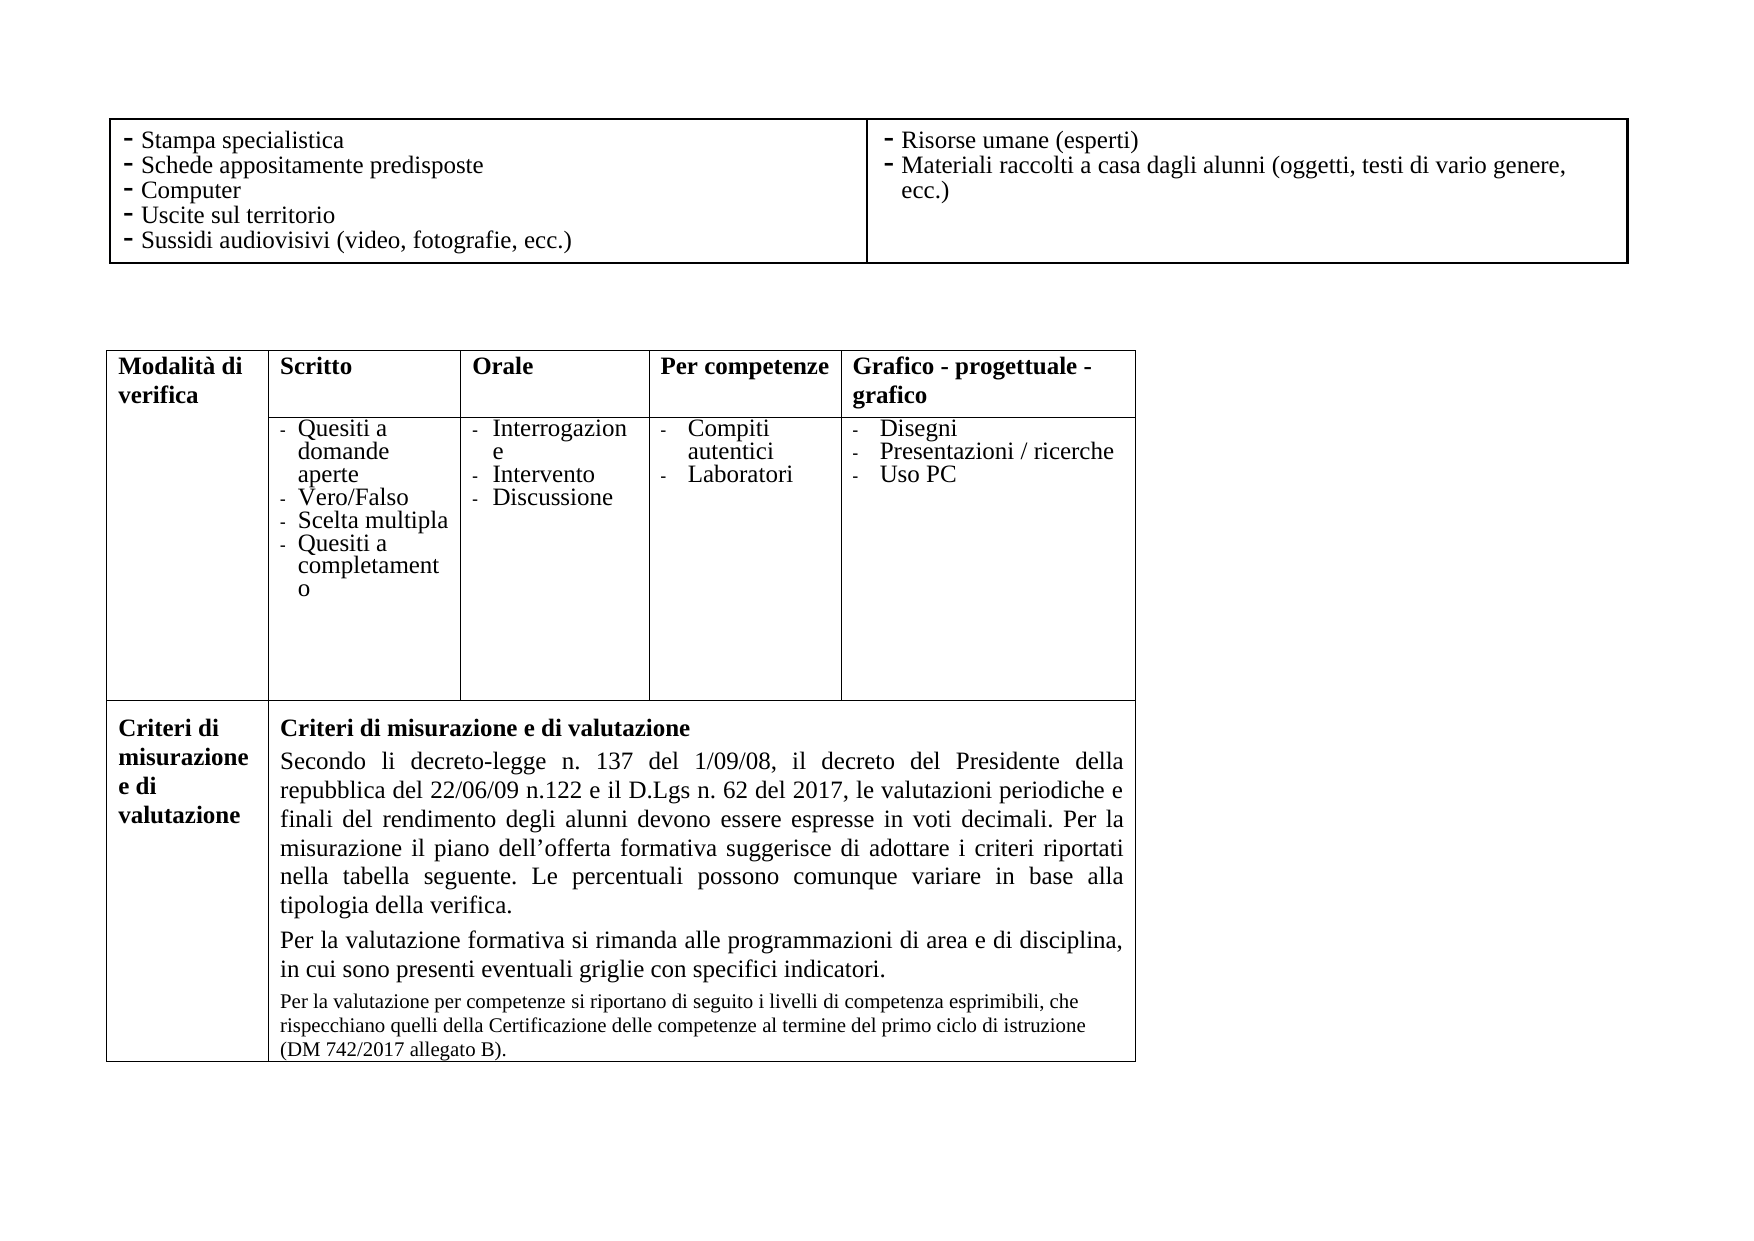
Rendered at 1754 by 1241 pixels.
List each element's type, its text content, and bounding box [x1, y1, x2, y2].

table_cell Disegni Presentazioni / ricerche Uso PC [842, 418, 1135, 700]
table_cell Interrogazione Intervento Discussione [461, 418, 649, 700]
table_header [111, 120, 866, 262]
table_header Modalità di verifica [107, 351, 268, 700]
table_header Scritto [269, 351, 460, 417]
table_header Orale [461, 351, 649, 417]
table_header Grafico - progettuale - grafico [842, 351, 1135, 417]
table_cell Criteri di misurazione e di valutazione Secondo li decreto-legge n. 137 del 1/09/08, il decreto del Presidente della repubblica del 22/06/09 n.122 e il D.Lgs n. 62 del 2017, le valutazioni periodiche e finali del rendimento degli alunni devono essere espresse in voti decimali. Per la misurazione il piano dell’offerta formativa suggerisce di adottare i criteri riportati nella tabella seguente. Le percentuali possono comunque variare in base alla tipologia della verifica. Per la valutazione formativa si rimanda alle programmazioni di area e di disciplina, in cui sono presenti eventuali griglie con specifici indicatori. Per la valutazione per competenze si riportano di seguito i livelli di competenza esprimibili, che rispecchiano quelli della Certificazione delle competenze al termine del primo ciclo di istruzione (DM 742/2017 allegato B). [269, 701, 1135, 1061]
table_cell Compiti autentici Laboratori [650, 418, 841, 700]
table_cell Quesiti a domande aperte Vero/Falso Scelta multipla Quesiti a completamento [269, 418, 460, 700]
table_header Per competenze [650, 351, 841, 417]
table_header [868, 120, 1626, 262]
table_cell Criteri di misurazione e di valutazione [107, 701, 268, 1061]
